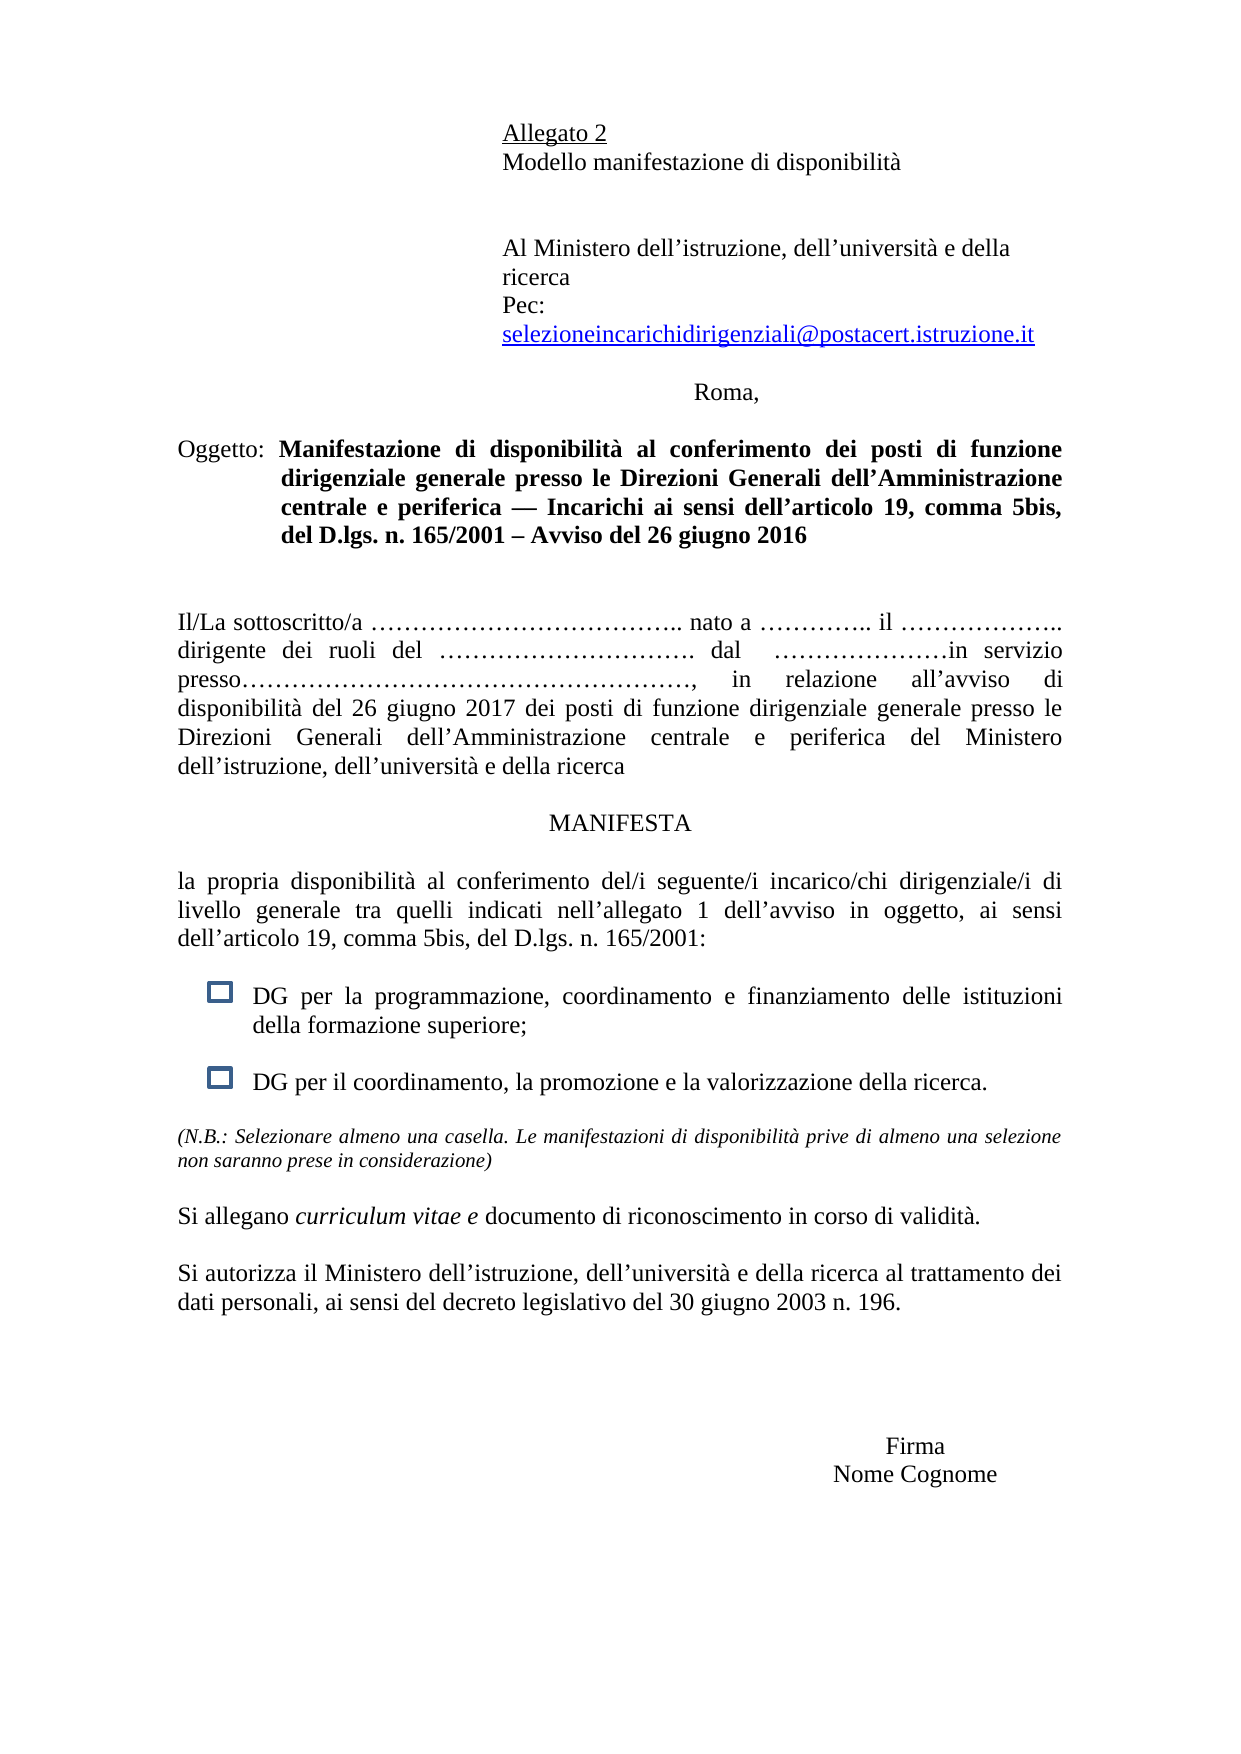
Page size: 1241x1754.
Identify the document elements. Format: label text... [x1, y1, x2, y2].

list Si autorizza il Ministero dell’istruzione, dell’università e della ricerca al trattamento dei dati personali, ai sensi del decreto legislativo del 30 giugno 2003 n. 196. [177, 1258, 1063, 1316]
text Nome Cognome [693, 1459, 1063, 1488]
text Modello manifestazione di disponibilità [502, 147, 1063, 176]
text Firma [693, 1431, 1063, 1459]
list DG per la programmazione, coordinamento e finanziamento delle istituzioni della formazione superiore; [252, 981, 1063, 1038]
list Si allegano curriculum vitae e documento di riconoscimento in corso di validità. [177, 1201, 1063, 1229]
text MANIFESTA [177, 808, 1063, 837]
list DG per il coordinamento, la promozione e la valorizzazione della ricerca. [252, 1067, 1063, 1096]
list (N.B.: Selezionare almeno una casella. Le manifestazioni di disponibilità prive di almeno una selezione non saranno prese in considerazione) [177, 1124, 1063, 1172]
text Pec: selezioneincarichidirigenziali@postacert.istruzione.it [502, 291, 1063, 348]
text Oggetto: Manifestazione di disponibilità al conferimento dei posti di funzione dirigenziale generale presso le Direzioni Generali dell’Amministrazione centrale e periferica –– Incarichi ai sensi dell’articolo 19, comma 5bis, del D.lgs. n. 165/2001 – Avviso del 26 giugno 2016 [177, 434, 1063, 549]
text Allegato 2 [502, 118, 1063, 147]
text Roma, [620, 377, 1063, 406]
text Il/La sottoscritto/a ……………………………….. nato a ………….. il ……………….. dirigente dei ruoli del …………………………. dal …………………in servizio presso………………………………………………, in relazione all’avviso di disponibilità del 26 giugno 2017 dei posti di funzione dirigenziale generale presso le Direzioni Generali dell’Amministrazione centrale e periferica del Ministero dell’istruzione, dell’università e della ricerca [177, 607, 1063, 780]
text Al Ministero dell’istruzione, dell’università e della ricerca [502, 233, 1063, 291]
text la propria disponibilità al conferimento del/i seguente/i incarico/chi dirigenziale/i di livello generale tra quelli indicati nell’allegato 1 dell’avviso in oggetto, ai sensi dell’articolo 19, comma 5bis, del D.lgs. n. 165/2001: [177, 866, 1063, 952]
